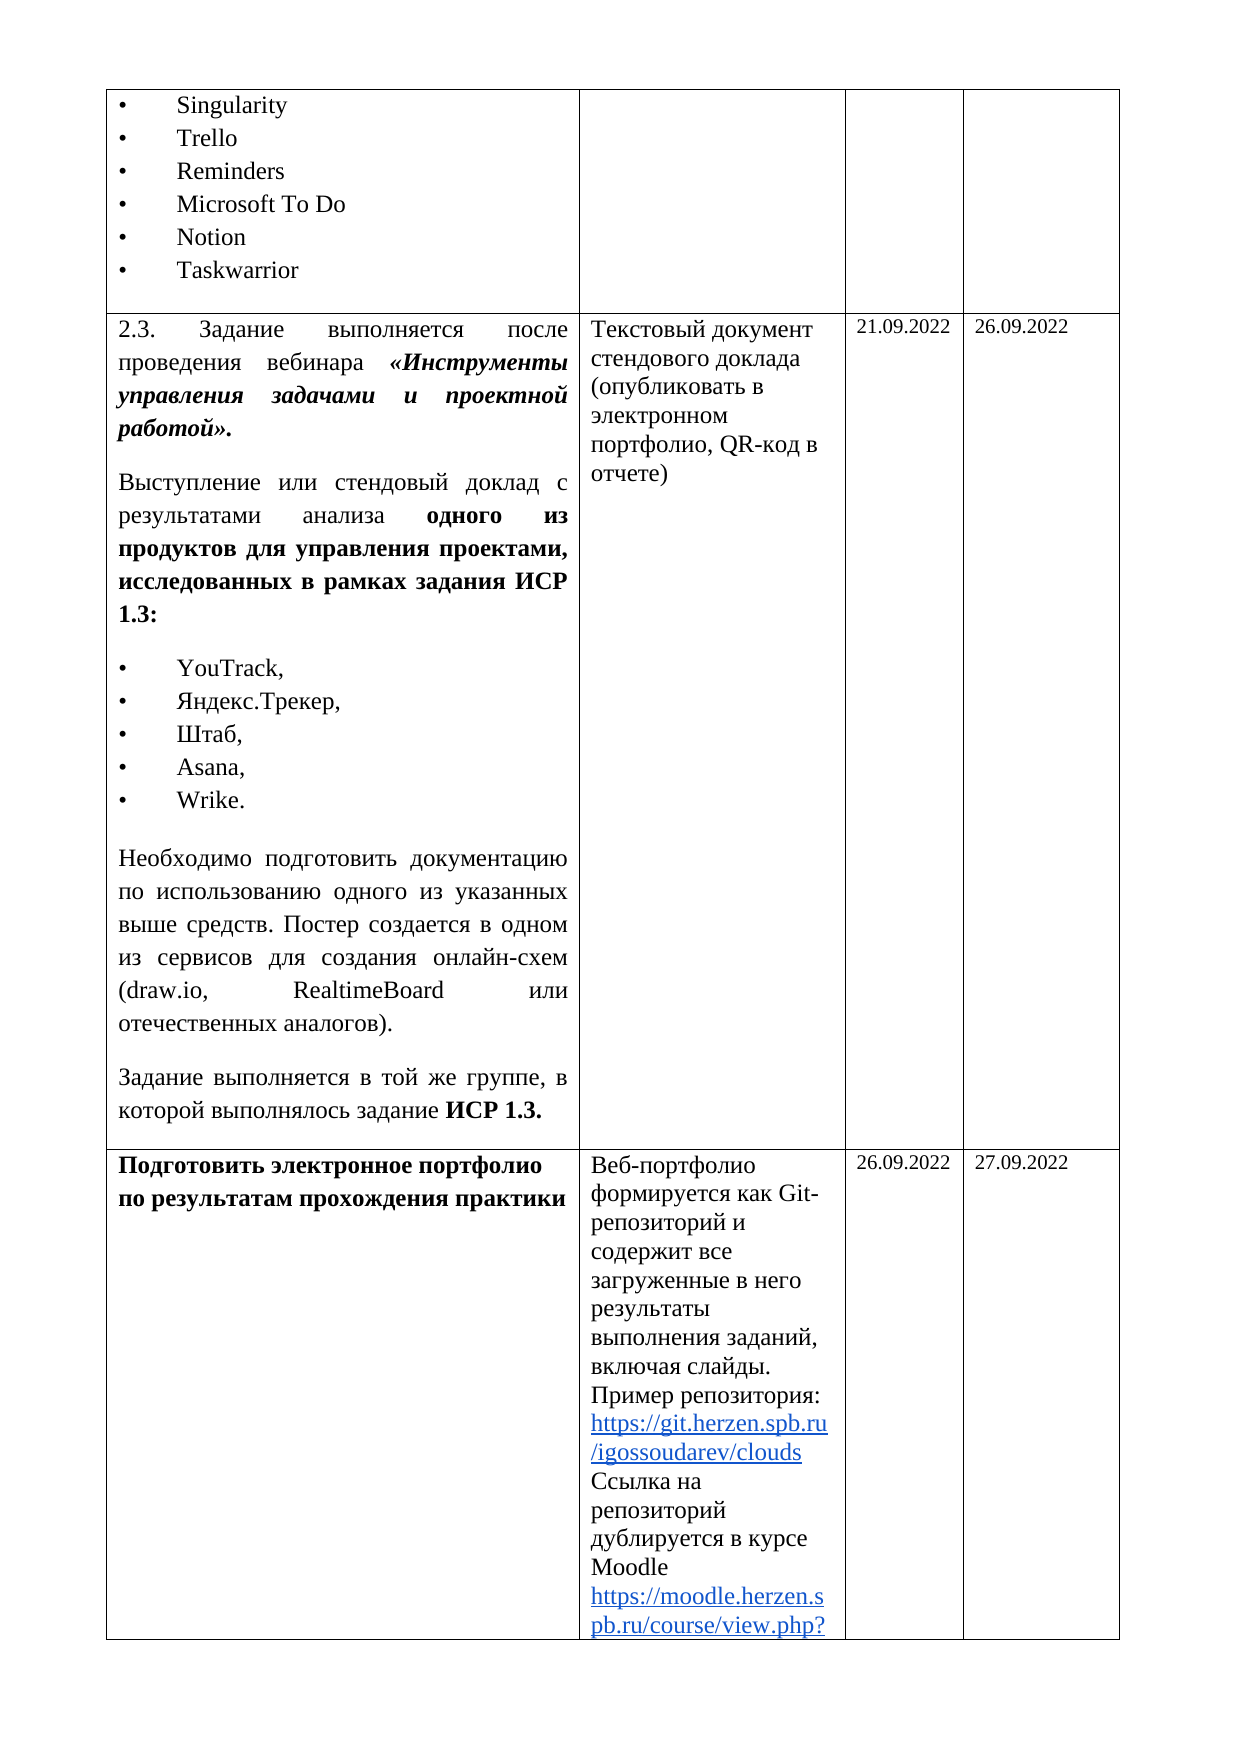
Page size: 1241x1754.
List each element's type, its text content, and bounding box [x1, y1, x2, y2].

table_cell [107, 1150, 579, 1638]
table_cell 26.09.2022 [964, 314, 1119, 1149]
table_cell 2.3. Задание выполняется после проведения вебинара «Инструменты управления задачами и проектной работой». Выступление или стендовый доклад с результатами анализа одного из продуктов для управления проектами, исследованных в рамках задания ИСР 1.3: • YouTrack, • Яндекс.Трекер, • Штаб, • Asana, • Wrike. Необходимо подготовить документацию по использованию одного из указанных выше средств. Постер создается в одном из сервисов для создания онлайн-схем (draw.io, RealtimeBoard или отечественных аналогов). Задание выполняется в той же группе, в которой выполнялось задание ИСР 1.3. [107, 314, 579, 1149]
table_cell 26.09.2022 [846, 1150, 963, 1638]
table_cell Текстовый документ стендового доклада (опубликовать в электронном портфолио, QR-код в отчете) [580, 314, 845, 1149]
table_cell 21.09.2022 [846, 314, 963, 1149]
table_cell 27.09.2022 [964, 1150, 1119, 1638]
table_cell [580, 1150, 845, 1638]
